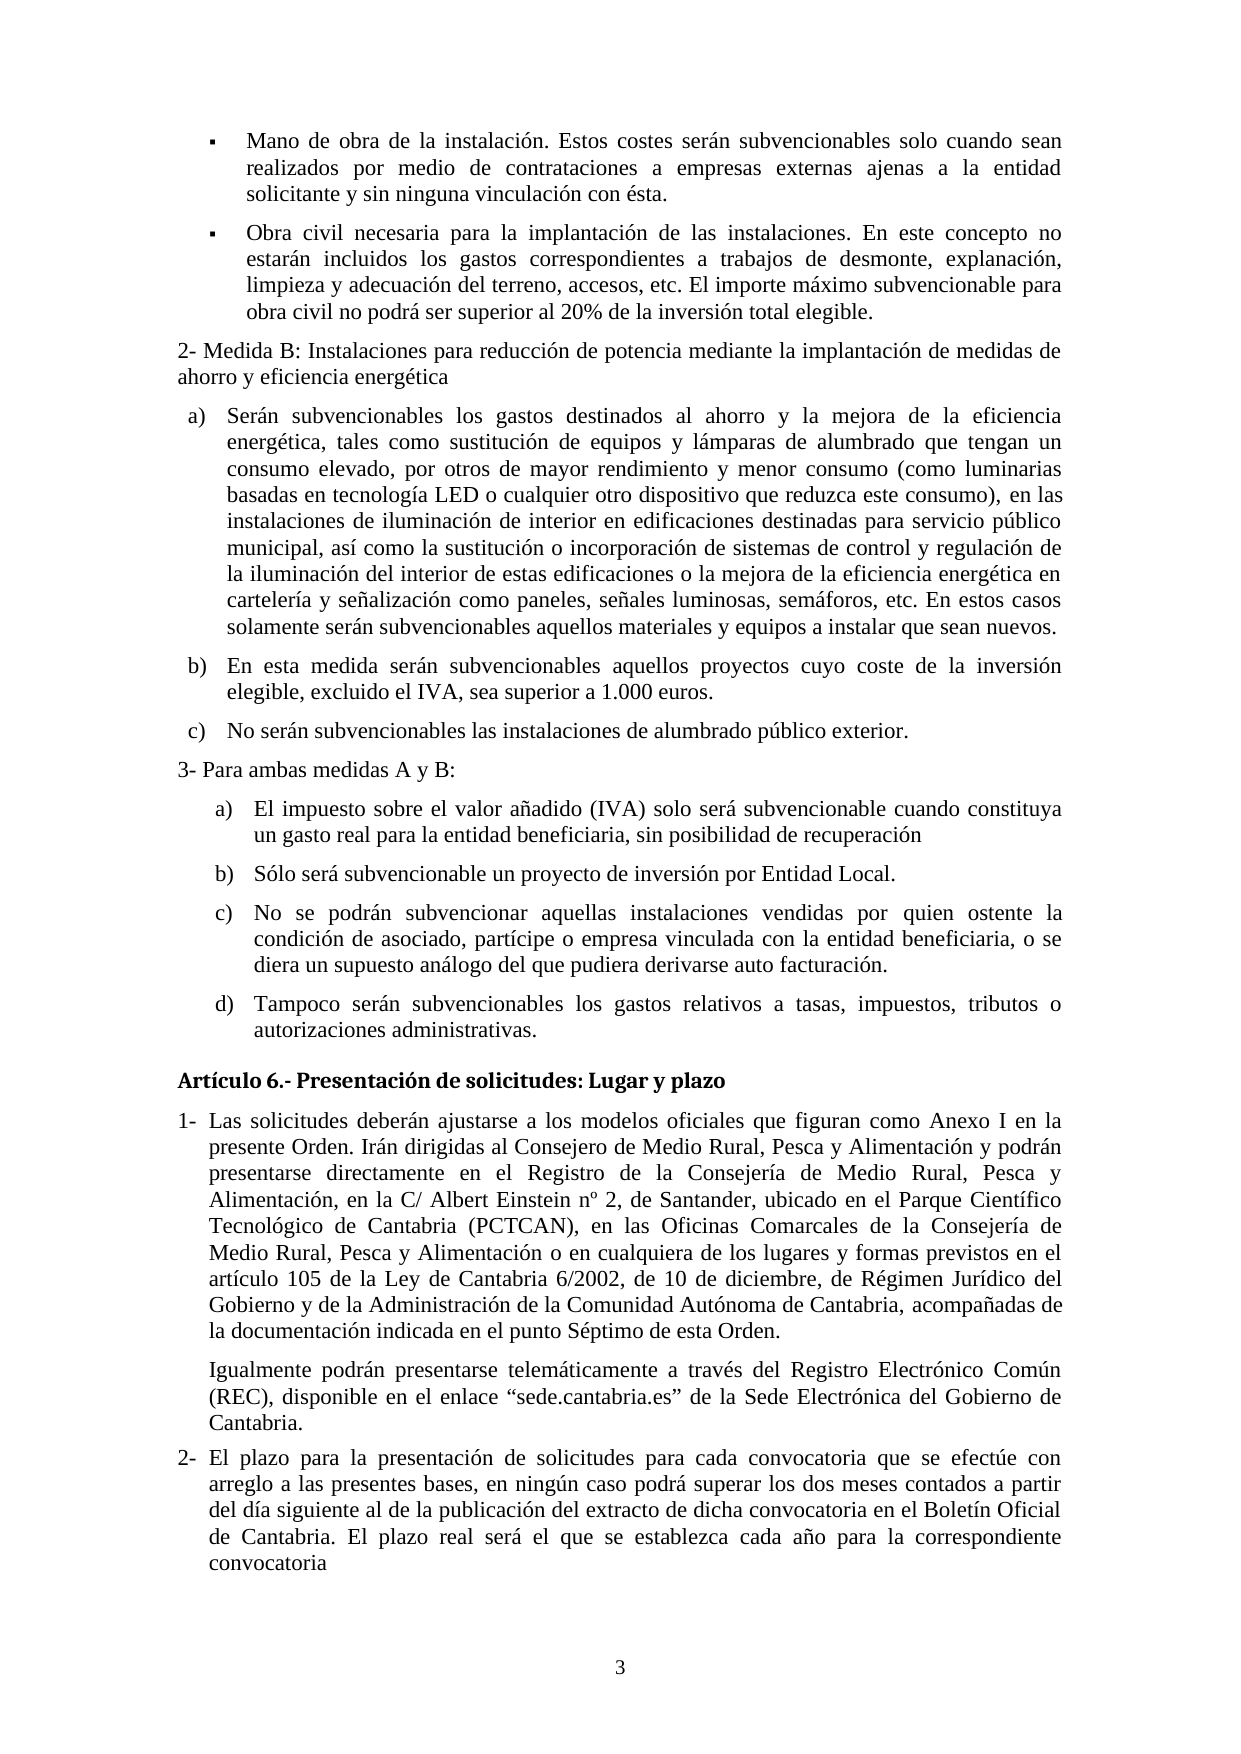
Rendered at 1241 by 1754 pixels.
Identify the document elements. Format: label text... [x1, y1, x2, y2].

text 2- Medida B: Instalaciones para reducción de potencia mediante la implantación de medidas de ahorro y eficiencia energética [177, 337, 1063, 389]
list No se podrán subvencionar aquellas instalaciones vendidas por quien ostente la condición de asociado, partícipe o empresa vinculada con la entidad beneficiaria, o se diera un supuesto análogo del que pudiera derivarse auto facturación. [215, 899, 1063, 978]
list El impuesto sobre el valor añadido (IVA) solo será subvencionable cuando constituya un gasto real para la entidad beneficiaria, sin posibilidad de recuperación [215, 794, 1063, 847]
list En esta medida serán subvencionables aquellos proyectos cuyo coste de la inversión elegible, excluido el IVA, sea superior a 1.000 euros. [188, 652, 1063, 704]
text 3- Para ambas medidas A y B: [177, 756, 1063, 782]
list Obra civil necesaria para la implantación de las instalaciones. En este concepto no estarán incluidos los gastos correspondientes a trabajos de desmonte, explanación, limpieza y adecuación del terreno, accesos, etc. El importe máximo subvencionable para obra civil no podrá ser superior al 20% de la inversión total elegible. [208, 219, 1063, 324]
list El plazo para la presentación de solicitudes para cada convocatoria que se efectúe con arreglo a las presentes bases, en ningún caso podrá superar los dos meses contados a partir del día siguiente al de la publicación del extracto de dicha convocatoria en el Boletín Oficial de Cantabria. El plazo real será el que se establezca cada año para la correspondiente convocatoria [177, 1444, 1063, 1576]
list Sólo será subvencionable un proyecto de inversión por Entidad Local. [215, 860, 1063, 886]
list Mano de obra de la instalación. Estos costes serán subvencionables solo cuando sean realizados por medio de contrataciones a empresas externas ajenas a la entidad solicitante y sin ninguna vinculación con ésta. [208, 127, 1063, 206]
text Igualmente podrán presentarse telemáticamente a través del Registro Electrónico Común (REC), disponible en el enlace “sede.cantabria.es” de la Sede Electrónica del Gobierno de Cantabria. [208, 1356, 1063, 1436]
list Las solicitudes deberán ajustarse a los modelos oficiales que figuran como Anexo I en la presente Orden. Irán dirigidas al Consejero de Medio Rural, Pesca y Alimentación y podrán presentarse directamente en el Registro de la Consejería de Medio Rural, Pesca y Alimentación, en la C/ Albert Einstein nº 2, de Santander, ubicado en el Parque Científico Tecnológico de Cantabria (PCTCAN), en las Oficinas Comarcales de la Consejería de Medio Rural, Pesca y Alimentación o en cualquiera de los lugares y formas previstos en el artículo 105 de la Ley de Cantabria 6/2002, de 10 de diciembre, de Régimen Jurídico del Gobierno y de la Administración de la Comunidad Autónoma de Cantabria, acompañadas de la documentación indicada en el punto Séptimo de esta Orden. [177, 1107, 1063, 1344]
list No serán subvencionables las instalaciones de alumbrado público exterior. [188, 717, 1063, 743]
subtitle Artículo 6.- Presentación de solicitudes: Lugar y plazo [177, 1068, 1063, 1094]
list Serán subvencionables los gastos destinados al ahorro y la mejora de la eficiencia energética, tales como sustitución de equipos y lámparas de alumbrado que tengan un consumo elevado, por otros de mayor rendimiento y menor consumo (como luminarias basadas en tecnología LED o cualquier otro dispositivo que reduzca este consumo), en las instalaciones de iluminación de interior en edificaciones destinadas para servicio público municipal, así como la sustitución o incorporación de sistemas de control y regulación de la iluminación del interior de estas edificaciones o la mejora de la eficiencia energética en cartelería y señalización como paneles, señales luminosas, semáforos, etc. En estos casos solamente serán subvencionables aquellos materiales y equipos a instalar que sean nuevos. [188, 402, 1063, 639]
list Tampoco serán subvencionables los gastos relativos a tasas, impuestos, tributos o autorizaciones administrativas. [215, 990, 1063, 1043]
